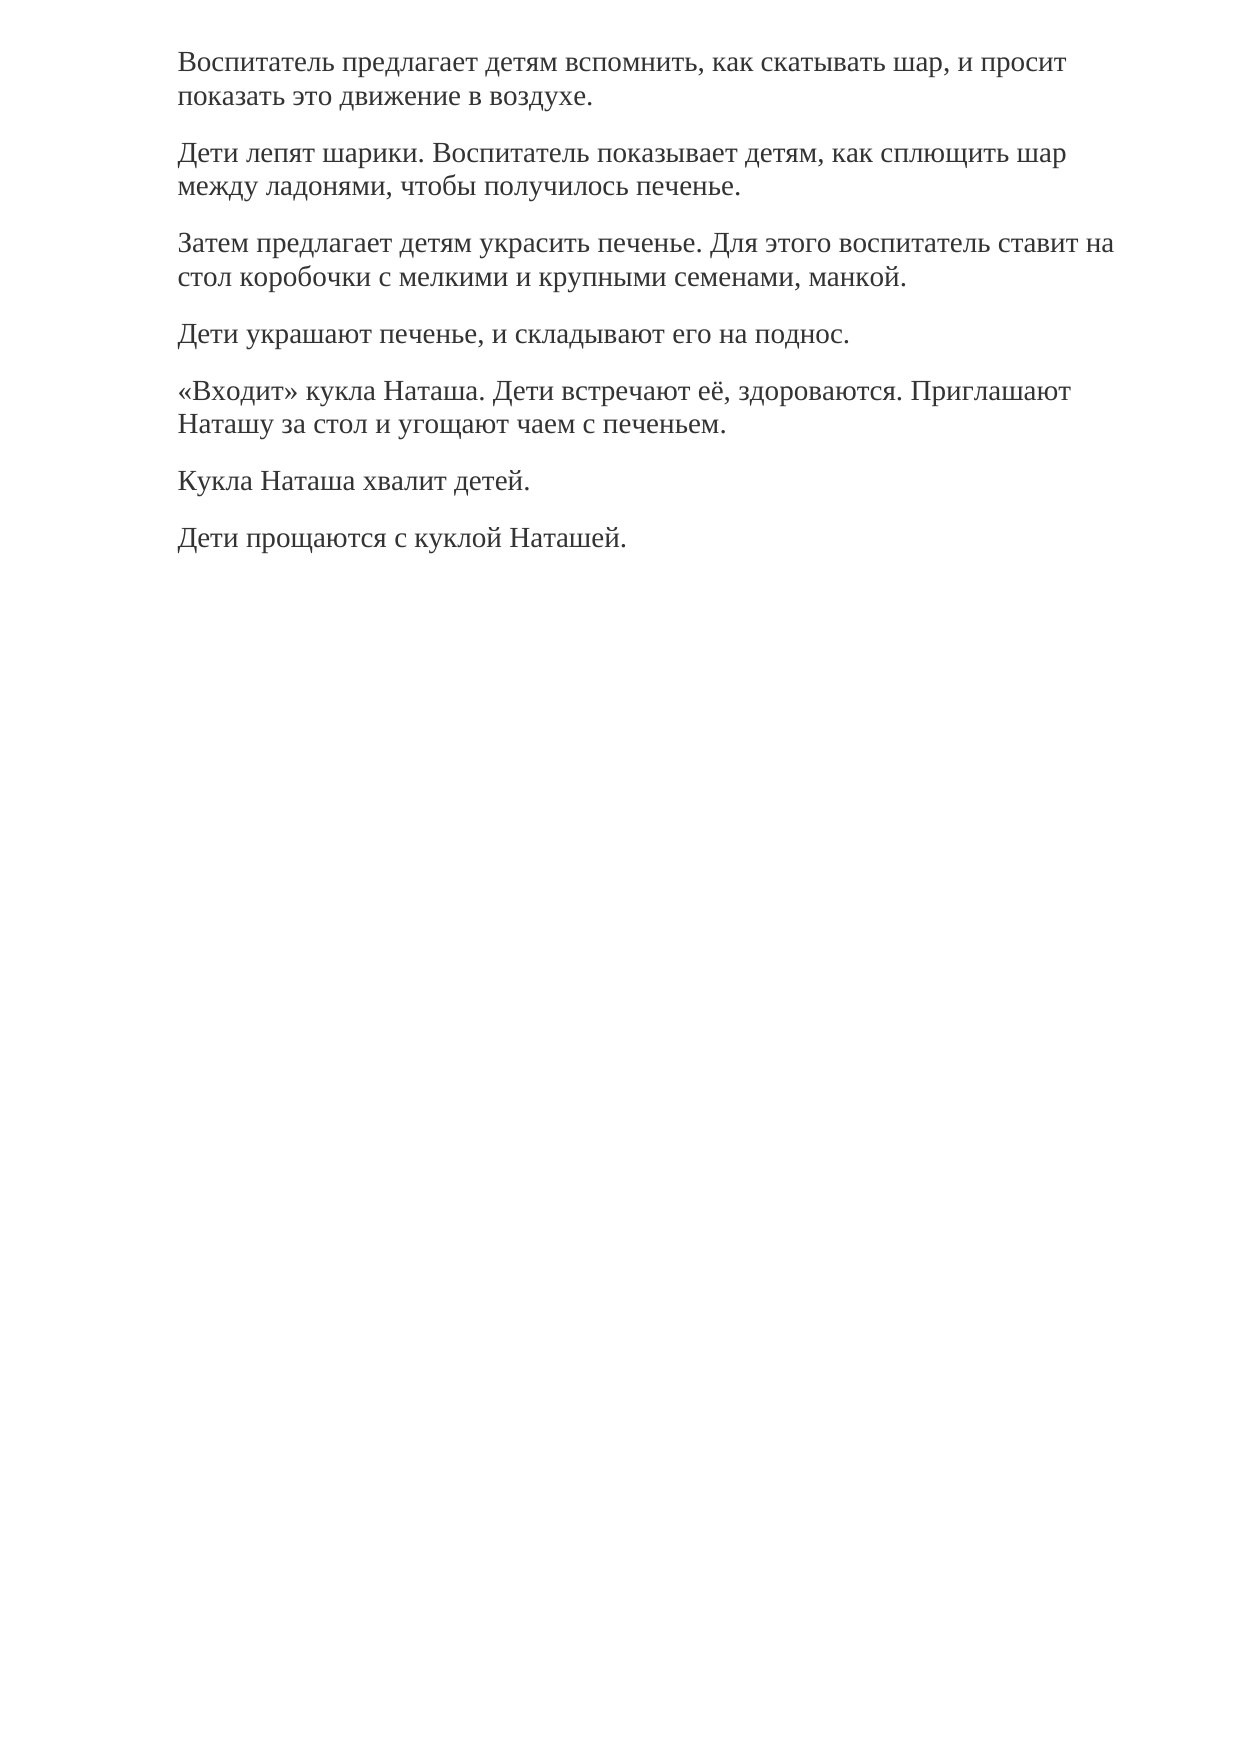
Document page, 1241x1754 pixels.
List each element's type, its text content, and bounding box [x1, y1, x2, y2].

text Воспитатель предлагает детям вспомнить, как скатывать шар, и просит показать это движение в воздухе. [177, 44, 1152, 111]
text Кукла Наташа хвалит детей. [177, 463, 1152, 497]
text Дети лепят шарики. Воспитатель показывает детям, как сплющить шар между ладонями, чтобы получилось печенье. [177, 135, 1152, 202]
text Дети украшают печенье, и складывают его на поднос. [177, 316, 1152, 349]
text Затем предлагает детям украсить печенье. Для этого воспитатель ставит на стол коробочки с мелкими и крупными семенами, манкой. [177, 225, 1152, 292]
text Дети прощаются с куклой Наташей. [177, 520, 1152, 554]
text «Входит» кукла Наташа. Дети встречают её, здороваются. Приглашают Наташу за стол и угощают чаем с печеньем. [177, 373, 1152, 440]
